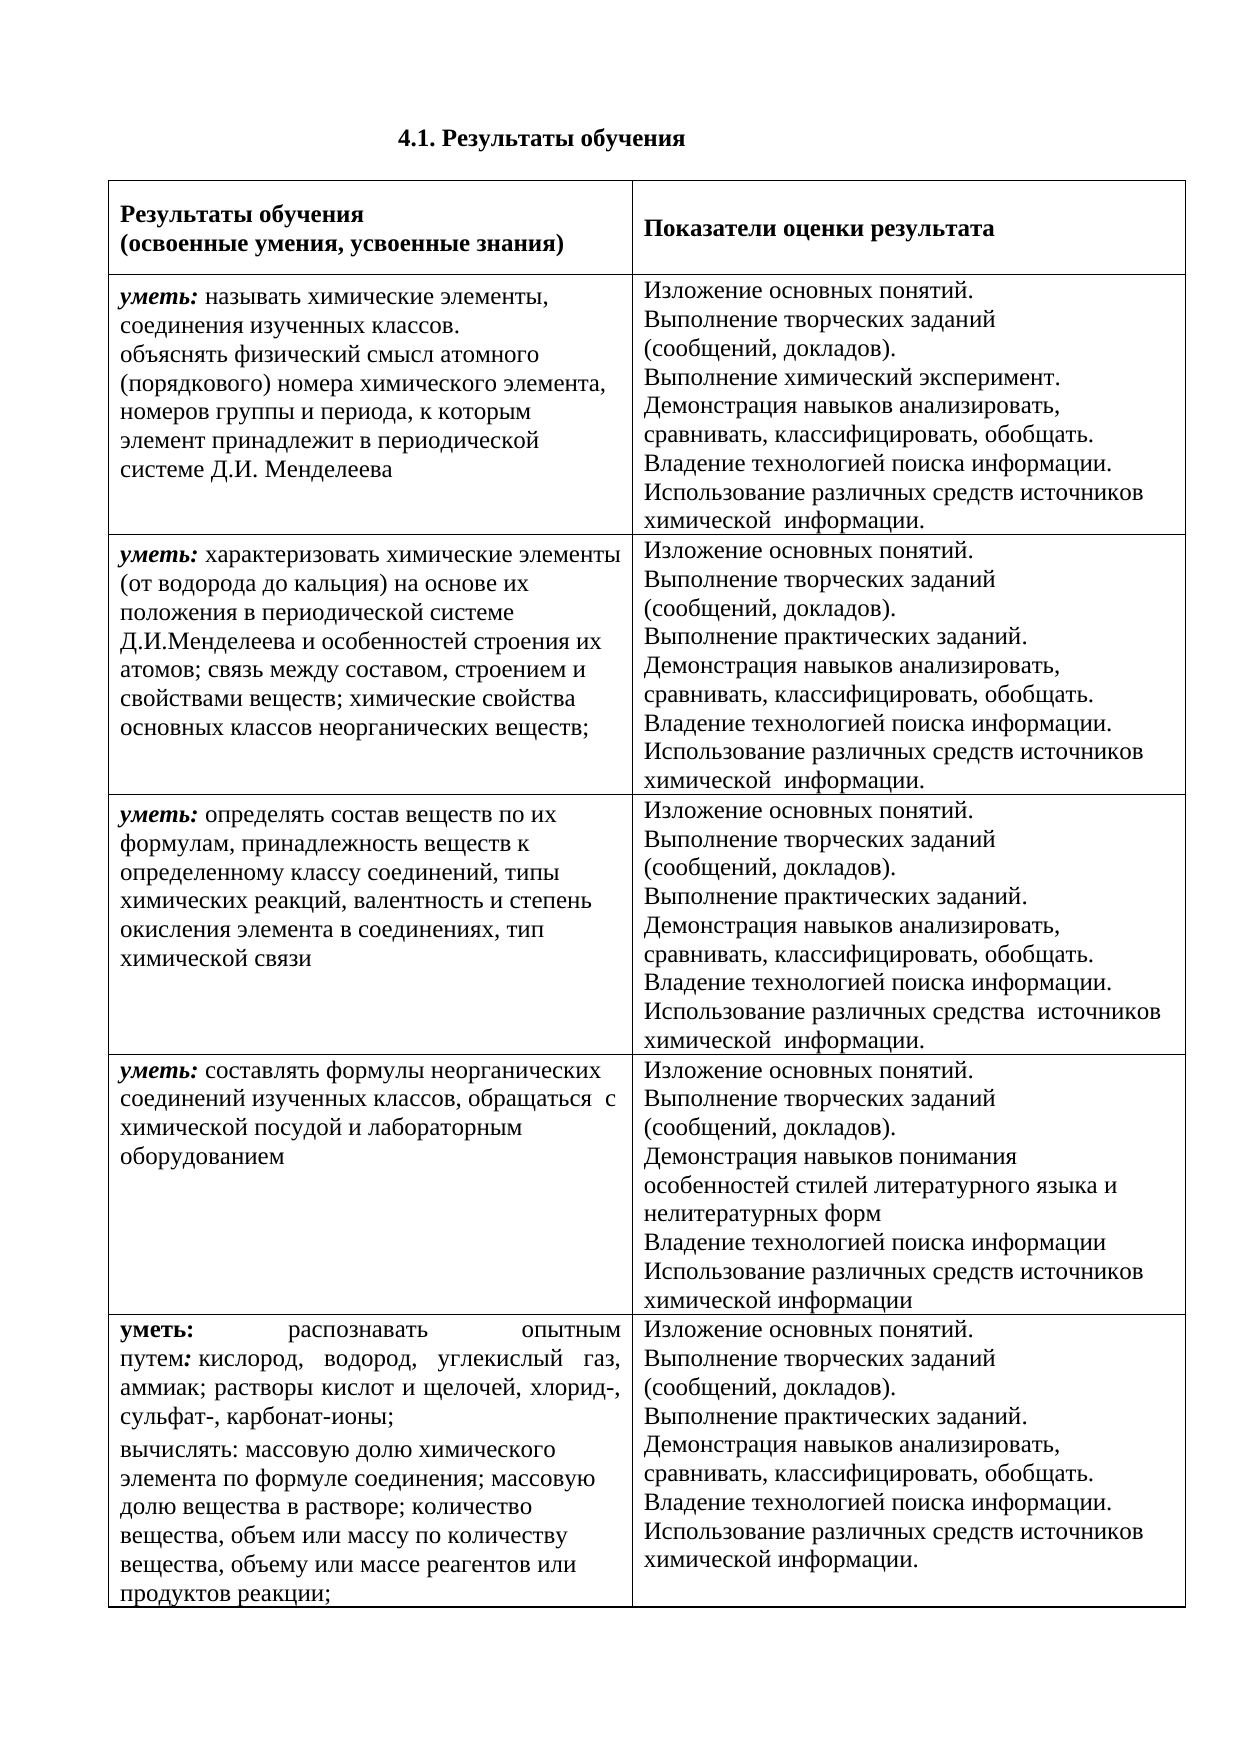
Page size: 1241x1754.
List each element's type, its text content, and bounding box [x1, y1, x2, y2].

table_cell уметь: характеризовать химические элементы (от водорода до кальция) на основе их положения в периодической системе Д.И.Менделеева и особенностей строения их атомов; связь между составом, строением и свойствами веществ; химические свойства основных классов неорганических веществ; [109, 535, 632, 794]
table_header Результаты обучения (освоенные умения, усвоенные знания) [109, 181, 632, 274]
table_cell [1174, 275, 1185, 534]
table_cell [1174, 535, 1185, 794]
table_cell Изложение основных понятий. Выполнение творческих заданий (сообщений, докладов). Выполнение практических заданий. Демонстрация навыков анализировать, сравнивать, классифицировать, обобщать. Владение технологией поиска информации. Использование различных средств источников химической информации. [633, 1315, 1185, 1606]
table_header Показатели оценки результата [633, 181, 1185, 274]
text 4.1. Результаты обучения [85, 123, 1209, 152]
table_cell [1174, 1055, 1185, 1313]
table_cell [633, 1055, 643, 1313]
table_cell уметь: определять состав веществ по их формулам, принадлежность веществ к определенному классу соединений, типы химических реакций, валентность и степень окисления элемента в соединениях, тип химической связи [109, 795, 632, 1054]
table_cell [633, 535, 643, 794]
table_cell уметь: называть химические элементы, соединения изученных классов. объяснять физический смысл атомного (порядкового) номера химического элемента, номеров группы и периода, к которым элемент принадлежит в периодической системе Д.И. Менделеева [109, 275, 632, 534]
table_cell уметь: распознавать опытным путем: кислород, водород, углекислый газ, аммиак; растворы кислот и щелочей, хлорид-, сульфат-, карбонат-ионы; вычислять: массовую долю химического элемента по формуле соединения; массовую долю вещества в растворе; количество вещества, объем или массу по количеству вещества, объему или массе реагентов или продуктов реакции; [109, 1315, 632, 1606]
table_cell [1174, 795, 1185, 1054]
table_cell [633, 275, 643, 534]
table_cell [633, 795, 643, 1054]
table_cell уметь: составлять формулы неорганических соединений изученных классов, обращаться с химической посудой и лабораторным оборудованием [109, 1055, 632, 1313]
